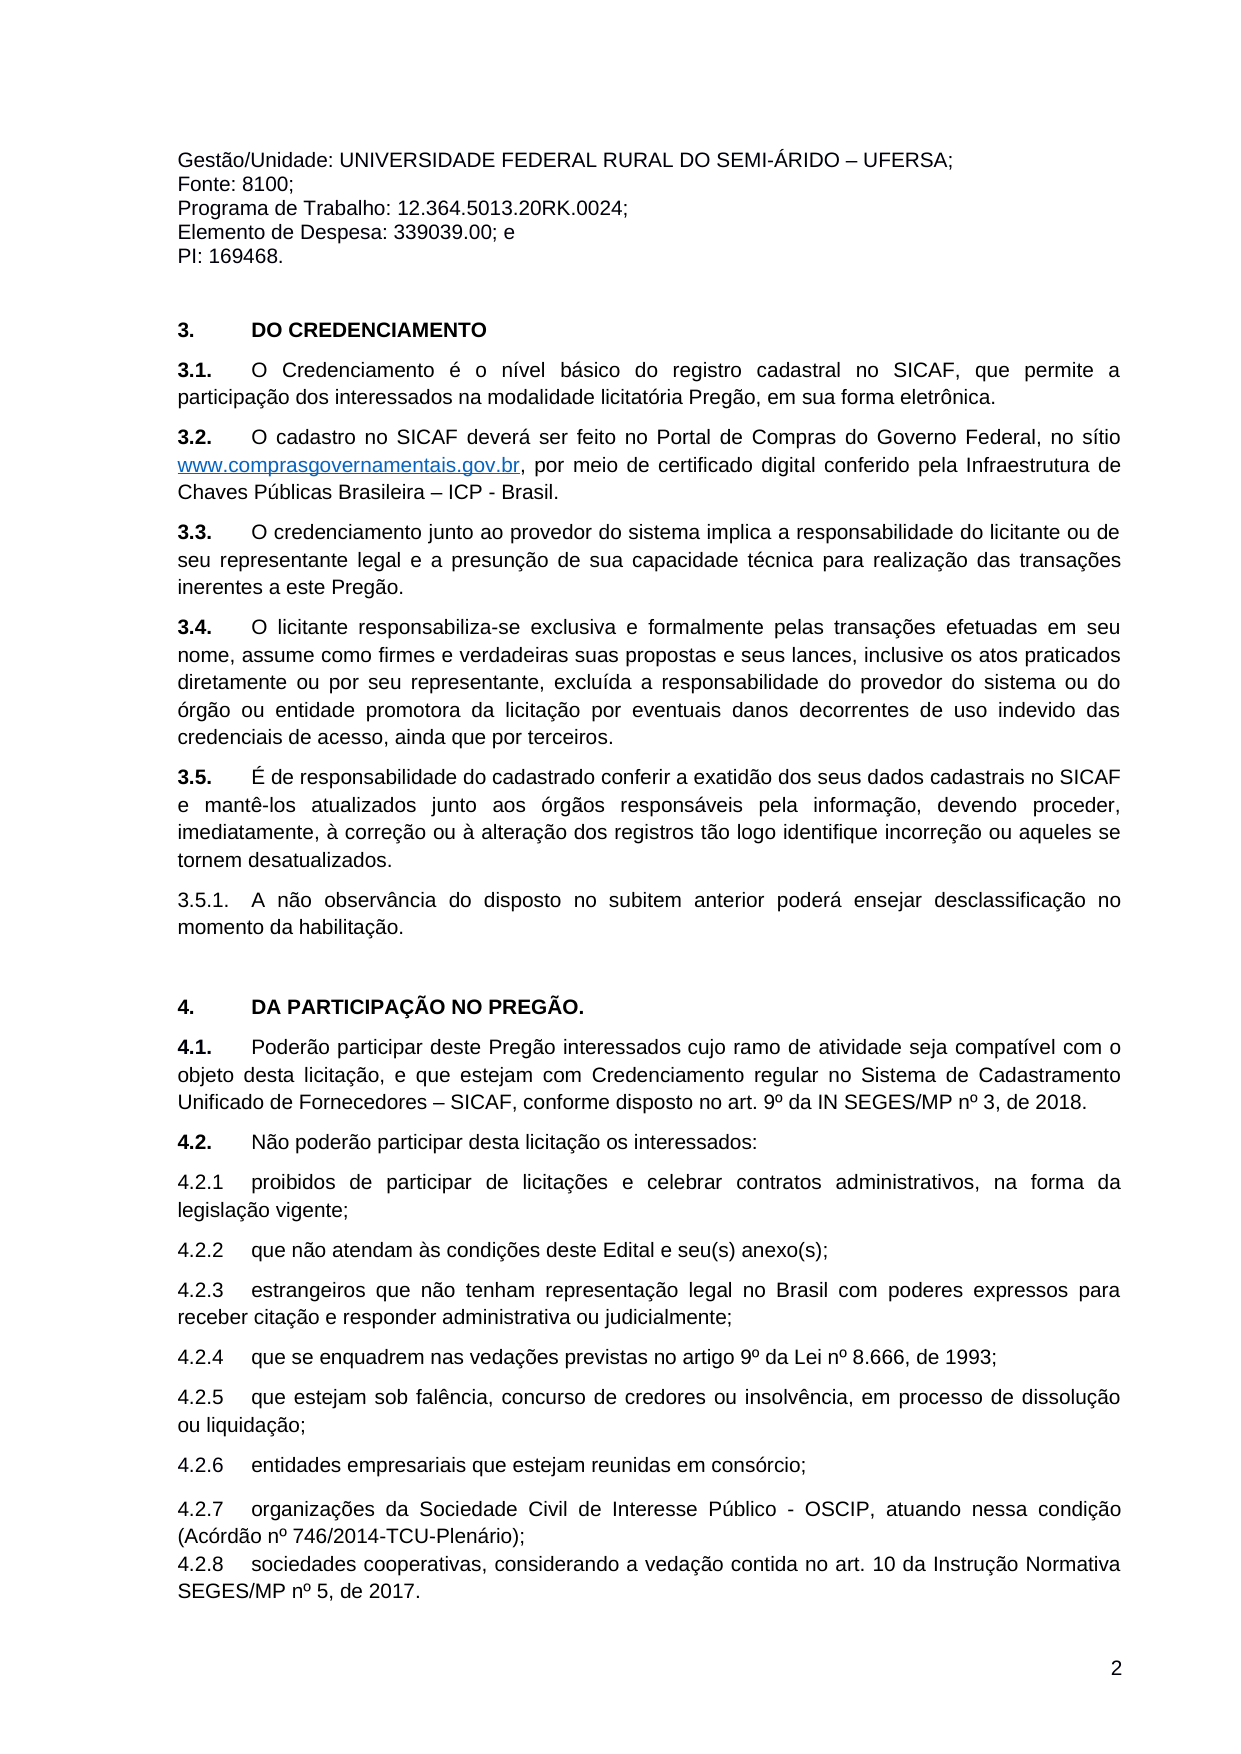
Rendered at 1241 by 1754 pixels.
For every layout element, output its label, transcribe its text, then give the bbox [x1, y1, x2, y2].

list que se enquadrem nas vedações previstas no artigo 9º da Lei nº 8.666, de 1993; [177, 1345, 1122, 1369]
text Gestão/Unidade: UNIVERSIDADE FEDERAL RURAL DO SEMI-ÁRIDO – UFERSA; [177, 148, 1122, 172]
text Fonte: 8100; [177, 172, 1122, 196]
list sociedades cooperativas, considerando a vedação contida no art. 10 da Instrução Normativa SEGES/MP nº 5, de 2017. [177, 1551, 1122, 1603]
list proibidos de participar de licitações e celebrar contratos administrativos, na forma da legislação vigente; [177, 1170, 1122, 1221]
list A não observância do disposto no subitem anterior poderá ensejar desclassificação no momento da habilitação. [177, 887, 1122, 939]
list DO CREDENCIAMENTO [177, 317, 1122, 341]
list O licitante responsabiliza-se exclusiva e formalmente pelas transações efetuadas em seu nome, assume como firmes e verdadeiras suas propostas e seus lances, inclusive os atos praticados diretamente ou por seu representante, excluída a responsabilidade do provedor do sistema ou do órgão ou entidade promotora da licitação por eventuais danos decorrentes de uso indevido das credenciais de acesso, ainda que por terceiros. [177, 615, 1122, 749]
list que não atendam às condições deste Edital e seu(s) anexo(s); [177, 1237, 1122, 1261]
text Programa de Trabalho: 12.364.5013.20RK.0024; [177, 196, 1122, 219]
list organizações da Sociedade Civil de Interesse Público - OSCIP, atuando nessa condição (Acórdão nº 746/2014-TCU-Plenário); [177, 1496, 1122, 1548]
text Elemento de Despesa: 339039.00; e [177, 219, 1122, 243]
list Não poderão participar desta licitação os interessados: [177, 1130, 1122, 1154]
list que estejam sob falência, concurso de credores ou insolvência, em processo de dissolução ou liquidação; [177, 1385, 1122, 1436]
list Poderão participar deste Pregão interessados cujo ramo de atividade seja compatível com o objeto desta licitação, e que estejam com Credenciamento regular no Sistema de Cadastramento Unificado de Fornecedores – SICAF, conforme disposto no art. 9º da IN SEGES/MP nº 3, de 2018. [177, 1035, 1122, 1114]
list estrangeiros que não tenham representação legal no Brasil com poderes expressos para receber citação e responder administrativa ou judicialmente; [177, 1277, 1122, 1329]
list O cadastro no SICAF deverá ser feito no Portal de Compras do Governo Federal, no sítio www.comprasgovernamentais.gov.br, por meio de certificado digital conferido pela Infraestrutura de Chaves Públicas Brasileira – ICP - Brasil. [177, 425, 1122, 504]
list O credenciamento junto ao provedor do sistema implica a responsabilidade do licitante ou de seu representante legal e a presunção de sua capacidade técnica para realização das transações inerentes a este Pregão. [177, 520, 1122, 599]
list DA PARTICIPAÇÃO NO PREGÃO. [177, 995, 1122, 1019]
list É de responsabilidade do cadastrado conferir a exatidão dos seus dados cadastrais no SICAF e mantê-los atualizados junto aos órgãos responsáveis pela informação, devendo proceder, imediatamente, à correção ou à alteração dos registros tão logo identifique incorreção ou aqueles se tornem desatualizados. [177, 765, 1122, 871]
list entidades empresariais que estejam reunidas em consórcio; [177, 1452, 1122, 1476]
text PI: 169468. [177, 243, 1122, 267]
list O Credenciamento é o nível básico do registro cadastral no SICAF, que permite a participação dos interessados na modalidade licitatória Pregão, em sua forma eletrônica. [177, 357, 1122, 409]
